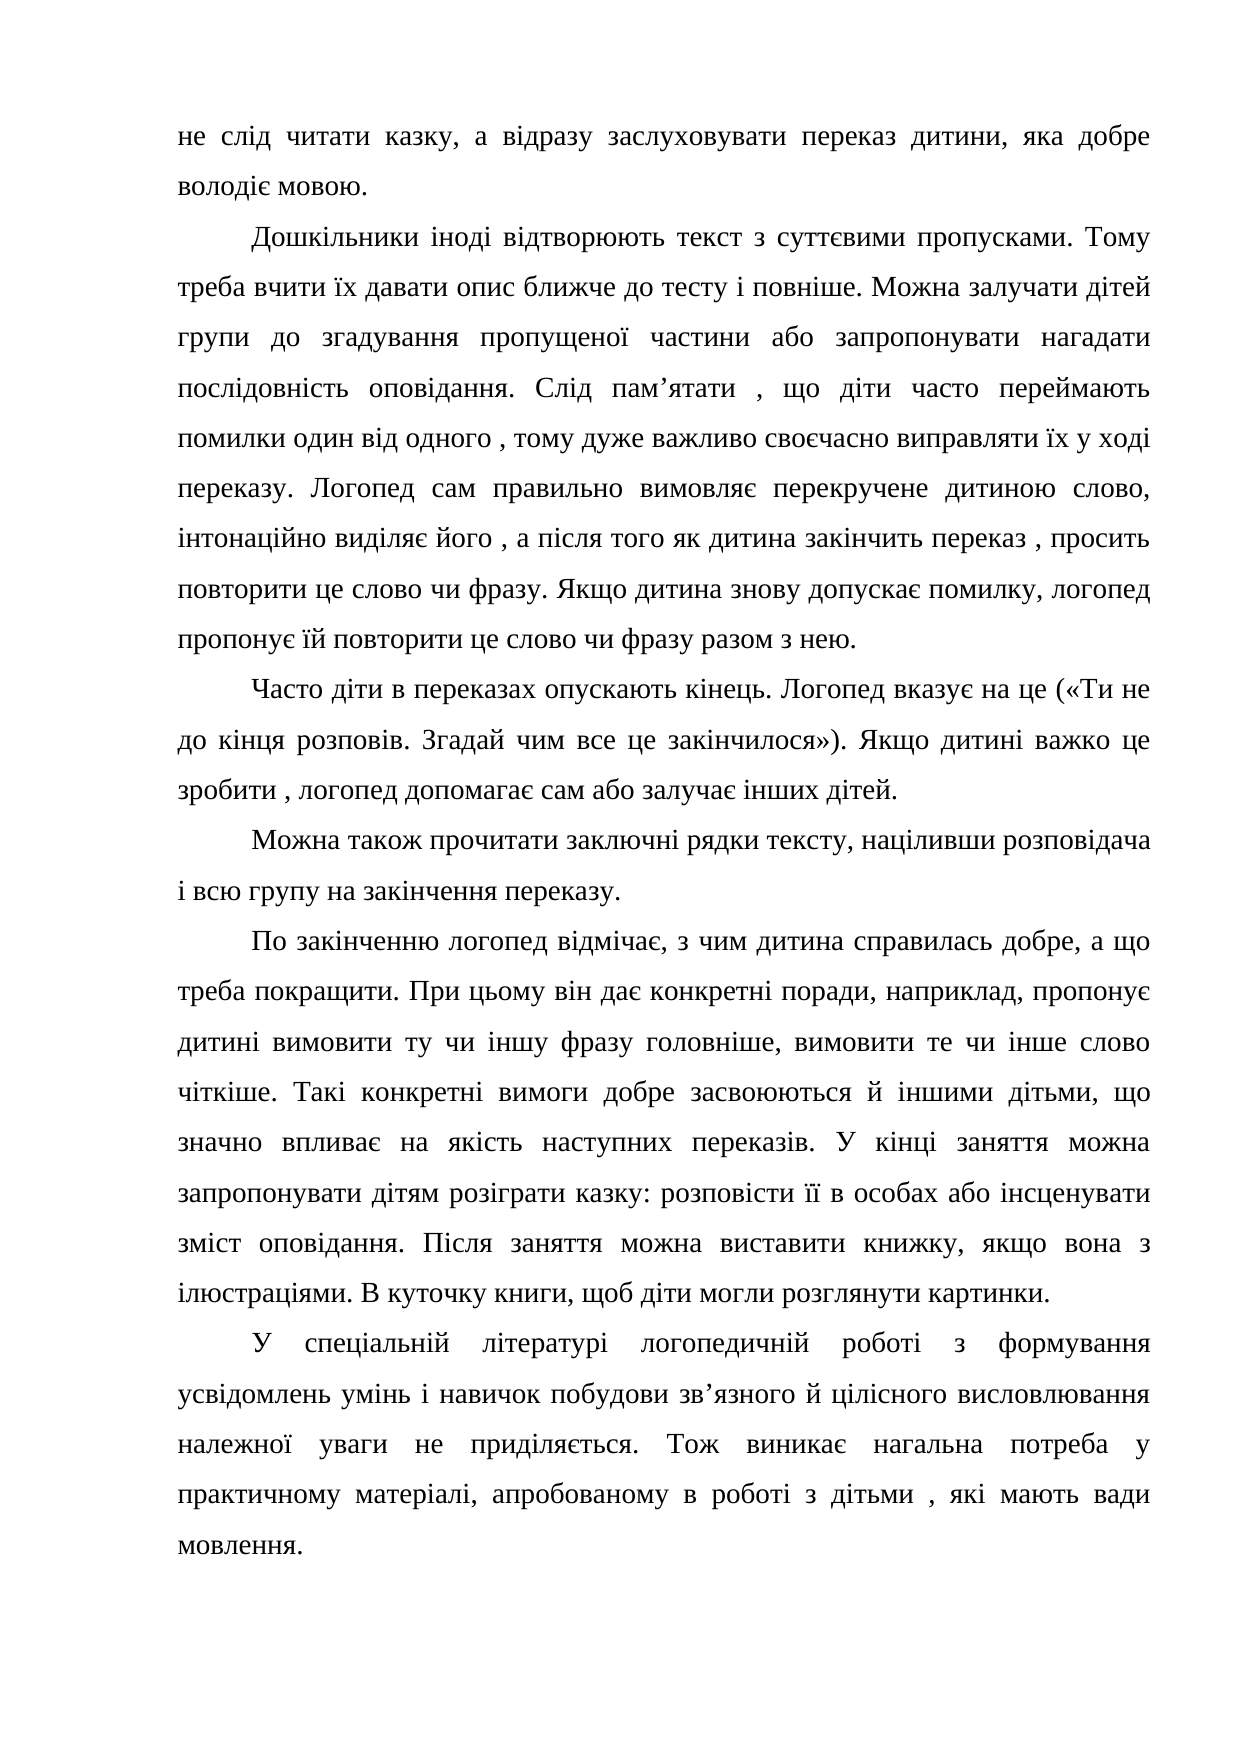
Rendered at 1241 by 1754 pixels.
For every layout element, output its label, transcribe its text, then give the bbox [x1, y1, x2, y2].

text У спеціальній літературі логопедичній роботі з формування усвідомлень умінь і навичок побудови зв’язного й цілісного висловлювання належної уваги не приділяється. Тож виникає нагальна потреба у практичному матеріалі, апробованому в роботі з дітьми , які мають вади мовлення. [177, 1326, 1152, 1560]
text По закінченню логопед відмічає, з чим дитина справилась добре, а що треба покращити. При цьому він дає конкретні поради, наприклад, пропонує дитині вимовити ту чи іншу фразу головніше, вимовити те чи інше слово чіткіше. Такі конкретні вимоги добре засвоюються й іншими дітьми, що значно впливає на якість наступних переказів. У кінці заняття можна запропонувати дітям розіграти казку: розповісти її в особах або інсценувати зміст оповідання. Після заняття можна виставити книжку, якщо вона з ілюстраціями. В куточку книги, щоб діти могли розглянути картинки. [177, 923, 1152, 1309]
text Можна також прочитати заключні рядки тексту, націливши розповідача і всю групу на закінчення переказу. [177, 822, 1152, 906]
text Часто діти в переказах опускають кінець. Логопед вказує на це («Ти не до кінця розповів. Згадай чим все це закінчилося»). Якщо дитині важко це зробити , логопед допомагає сам або залучає інших дітей. [177, 672, 1152, 806]
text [177, 118, 1152, 202]
text Дошкільники іноді відтворюють текст з суттєвими пропусками. Тому треба вчити їх давати опис ближче до тесту і повніше. Можна залучати дітей групи до згадування пропущеної частини або запропонувати нагадати послідовність оповідання. Слід пам’ятати , що діти часто переймають помилки один від одного , тому дуже важливо своєчасно виправляти їх у ході переказу. Логопед сам правильно вимовляє перекручене дитиною слово, інтонаційно виділяє його , а після того як дитина закінчить переказ , просить повторити це слово чи фразу. Якщо дитина знову допускає помилку, логопед пропонує їй повторити це слово чи фразу разом з нею. [177, 219, 1152, 655]
